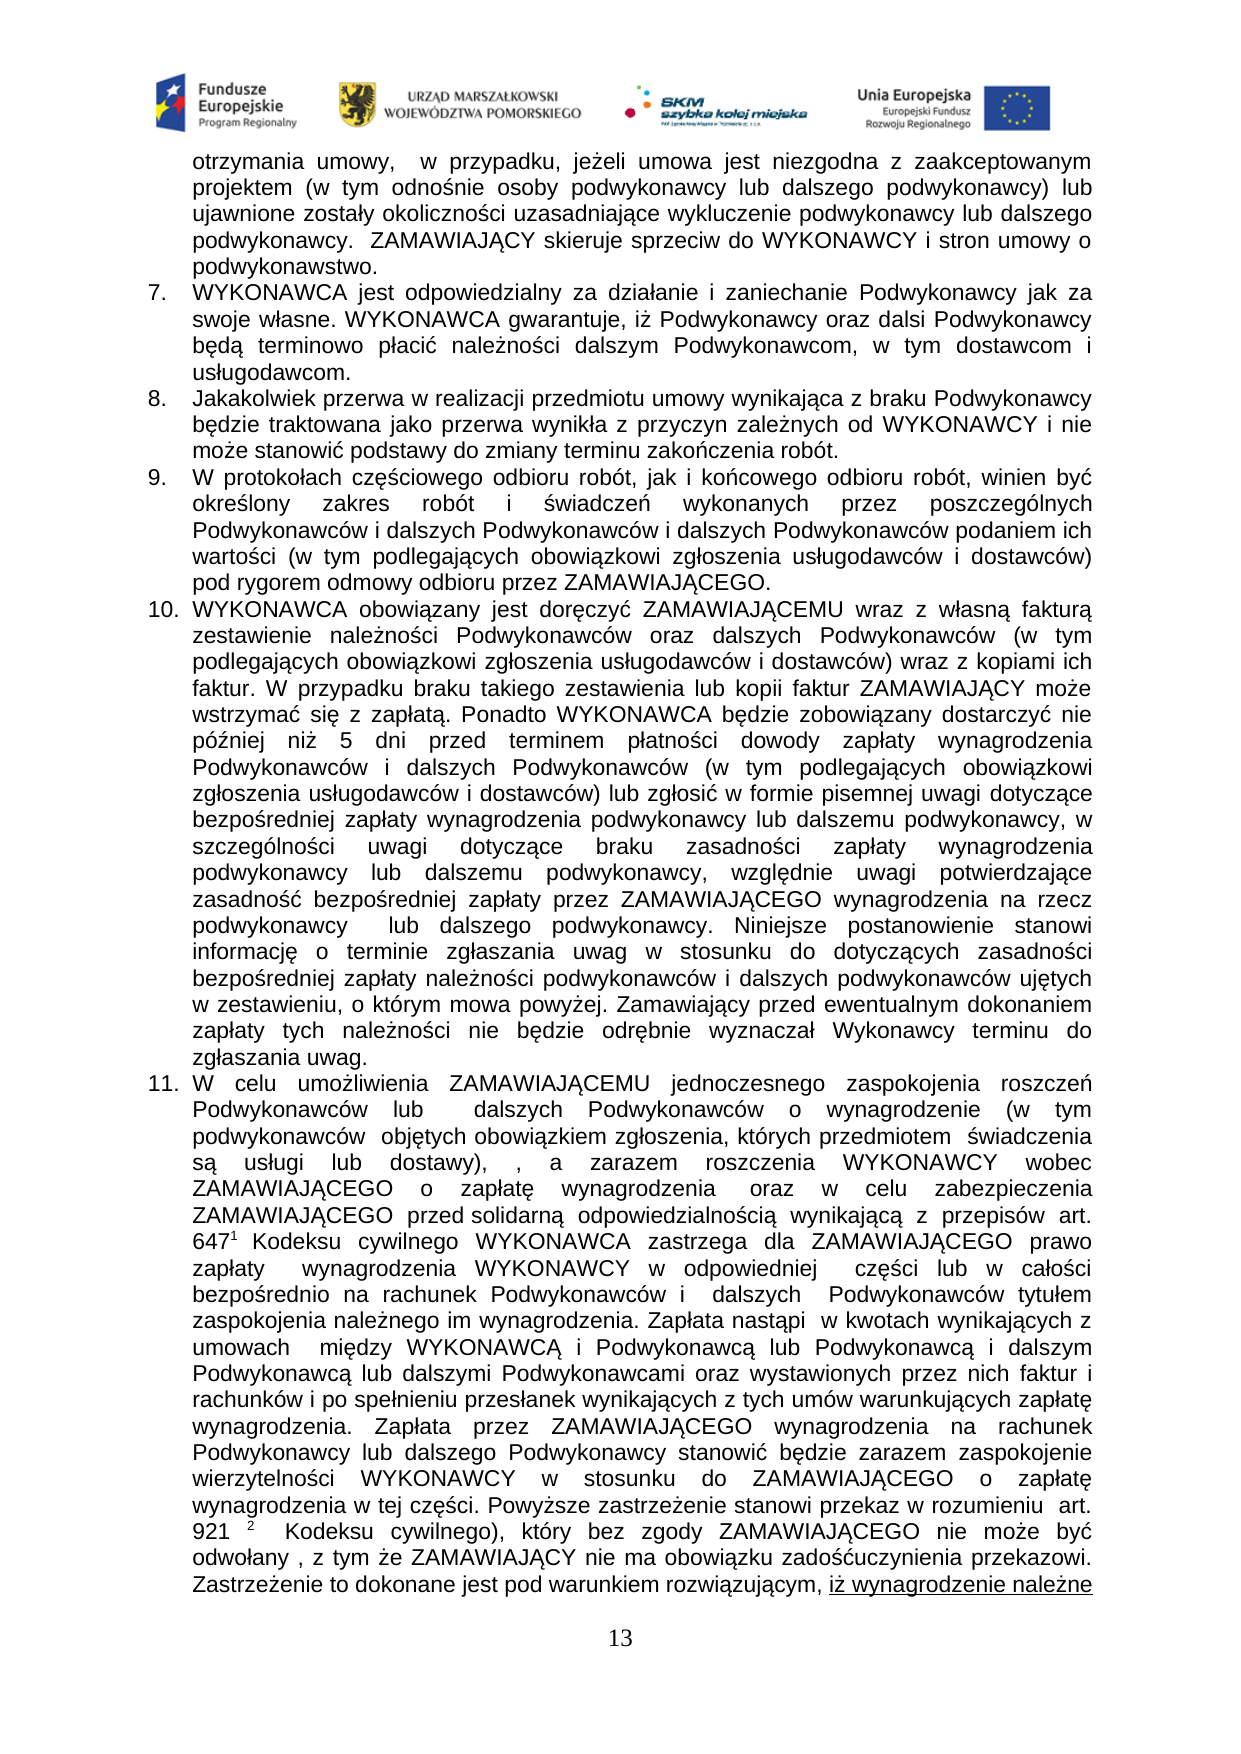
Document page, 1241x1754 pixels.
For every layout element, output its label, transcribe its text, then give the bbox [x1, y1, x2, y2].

list WYKONAWCA obowiązany jest doręczyć ZAMAWIAJĄCEMU wraz z własną fakturą zestawienie należności Podwykonawców oraz dalszych Podwykonawców (w tym podlegających obowiązkowi zgłoszenia usługodawców i dostawców) wraz z kopiami ich faktur. W przypadku braku takiego zestawienia lub kopii faktur ZAMAWIAJĄCY może wstrzymać się z zapłatą. Ponadto WYKONAWCA będzie zobowiązany dostarczyć nie później niż 5 dni przed terminem płatności dowody zapłaty wynagrodzenia Podwykonawców i dalszych Podwykonawców (w tym podlegających obowiązkowi zgłoszenia usługodawców i dostawców) lub zgłosić w formie pisemnej uwagi dotyczące bezpośredniej zapłaty wynagrodzenia podwykonawcy lub dalszemu podwykonawcy, w szczególności uwagi dotyczące braku zasadności zapłaty wynagrodzenia podwykonawcy lub dalszemu podwykonawcy, względnie uwagi potwierdzające zasadność bezpośredniej zapłaty przez ZAMAWIAJĄCEGO wynagrodzenia na rzecz podwykonawcy lub dalszego podwykonawcy. Niniejsze postanowienie stanowi informację o terminie zgłaszania uwag w stosunku do dotyczących zasadności bezpośredniej zapłaty należności podwykonawców i dalszych podwykonawców ujętych w zestawieniu, o którym mowa powyżej. Zamawiający przed ewentualnym dokonaniem zapłaty tych należności nie będzie odrębnie wyznaczał Wykonawcy terminu do zgłaszania uwag. [148, 596, 1093, 1070]
list Jakakolwiek przerwa w realizacji przedmiotu umowy wynikająca z braku Podwykonawcy będzie traktowana jako przerwa wynikła z przyczyn zależnych od WYKONAWCY i nie może stanowić podstawy do zmiany terminu zakończenia robót. [148, 385, 1093, 464]
picture [147, 73, 1063, 146]
list WYKONAWCA jest odpowiedzialny za działanie i zaniechanie Podwykonawcy jak za swoje własne. WYKONAWCA gwarantuje, iż Podwykonawcy oraz dalsi Podwykonawcy będą terminowo płacić należności dalszym Podwykonawcom, w tym dostawcom i usługodawcom. [148, 279, 1093, 385]
list W protokołach częściowego odbioru robót, jak i końcowego odbioru robót, winien być określony zakres robót i świadczeń wykonanych przez poszczególnych Podwykonawców i dalszych Podwykonawców i dalszych Podwykonawców podaniem ich wartości (w tym podlegających obowiązkowi zgłoszenia usługodawców i dostawców) pod rygorem odmowy odbioru przez ZAMAWIAJĄCEGO. [148, 464, 1093, 596]
